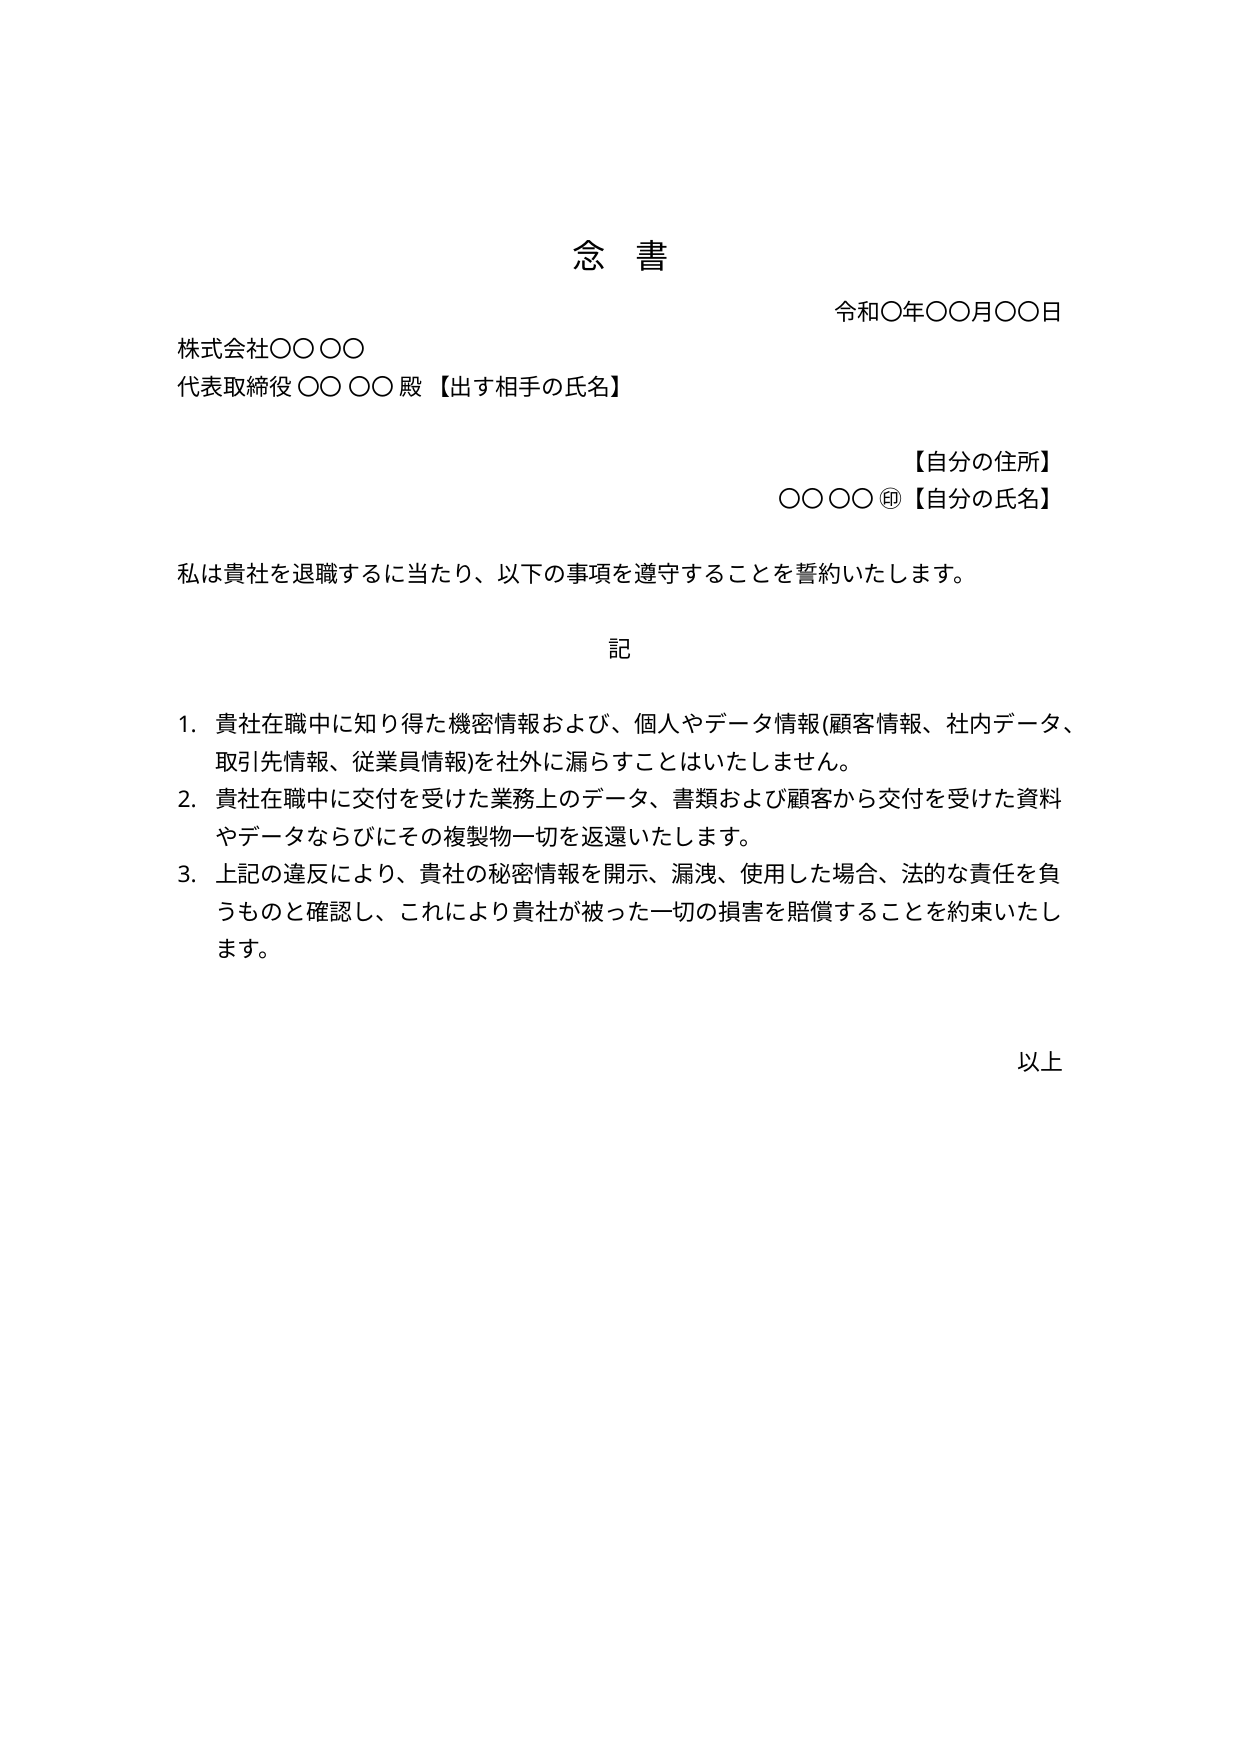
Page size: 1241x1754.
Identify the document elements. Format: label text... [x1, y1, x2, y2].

list 上記の違反により、貴社の秘密情報を開示、漏洩、使用した場合、法的な責任を負うものと確認し、これにより貴社が被った一切の損害を賠償することを約束いたします。 [177, 854, 1063, 967]
text 令和〇年〇〇月〇〇日 [177, 292, 1063, 329]
text 【自分の住所】 [177, 442, 1063, 479]
text 念 書 [177, 217, 1063, 292]
text 以上 [177, 1042, 1063, 1079]
text 株式会社〇〇 〇〇 [177, 329, 1063, 367]
text 私は貴社を退職するに当たり、以下の事項を遵守することを誓約いたします。 [177, 554, 1063, 592]
text 記 [177, 629, 1063, 667]
list 貴社在職中に交付を受けた業務上のデータ、書類および顧客から交付を受けた資料やデータならびにその複製物一切を返還いたします。 [177, 779, 1063, 854]
text 代表取締役 〇〇 〇〇 殿 【出す相手の氏名】 [177, 367, 1063, 404]
list 貴社在職中に知り得た機密情報および、個人やデータ情報(顧客情報、社内データ、取引先情報、従業員情報)を社外に漏らすことはいたしません。 [177, 704, 1063, 779]
text 〇〇 〇〇 ㊞【自分の氏名】 [177, 479, 1063, 517]
